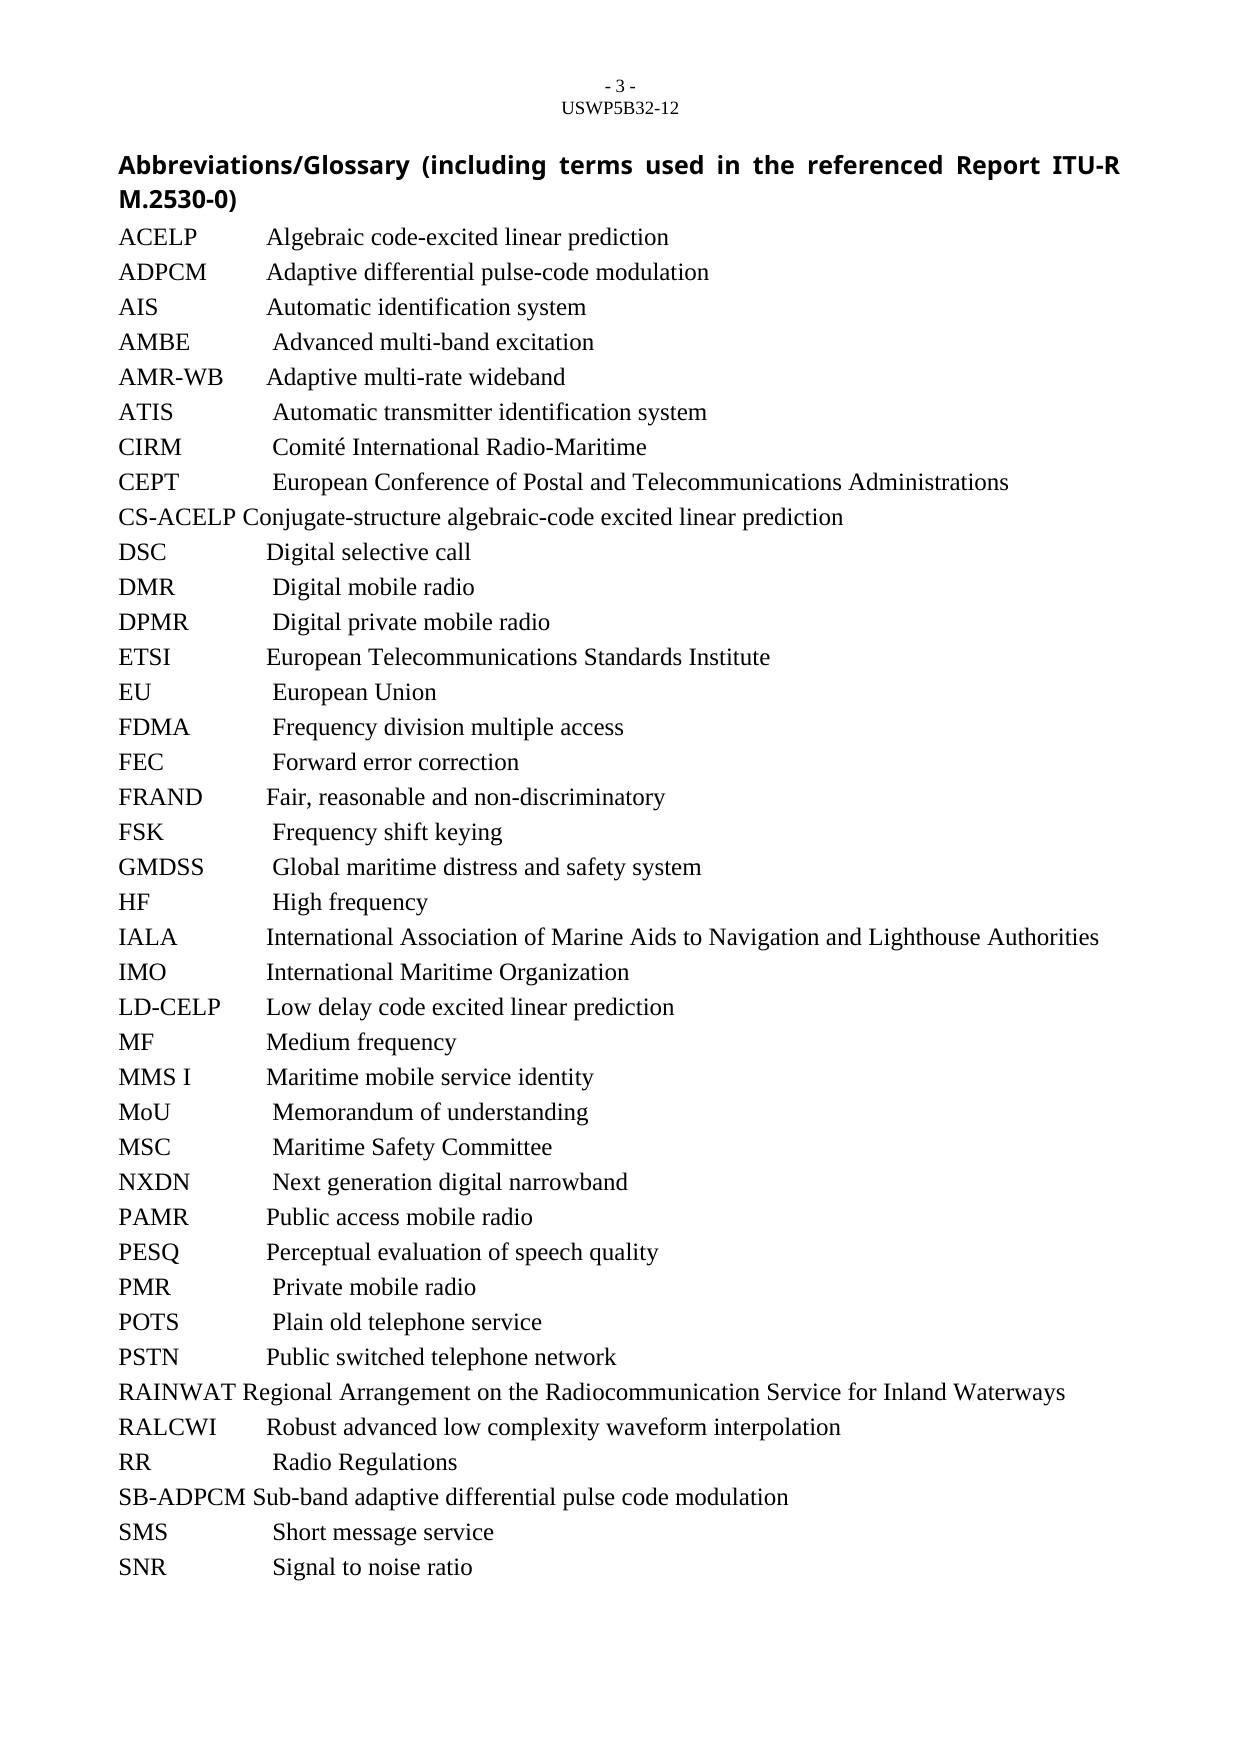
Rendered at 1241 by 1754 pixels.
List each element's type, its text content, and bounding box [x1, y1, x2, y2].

text CEPT European Conference of Postal and Telecommunications Administrations [118, 467, 1122, 496]
text AMBE Advanced multi-band excitation [118, 327, 1122, 356]
text HF High frequency [118, 887, 1122, 916]
text DPMR Digital private mobile radio [118, 607, 1122, 636]
text IALA International Association of Marine Aids to Navigation and Lighthouse Authorities [118, 922, 1122, 951]
text AMR-WB Adaptive multi-rate wideband [118, 362, 1122, 391]
text DMR Digital mobile radio [118, 572, 1122, 601]
text SMS Short message service [118, 1517, 1122, 1546]
text PMR Private mobile radio [118, 1272, 1122, 1301]
text SNR Signal to noise ratio [118, 1552, 1122, 1581]
text GMDSS Global maritime distress and safety system [118, 852, 1122, 881]
text ACELP Algebraic code-excited linear prediction [118, 222, 1122, 251]
text EU European Union [118, 677, 1122, 706]
text FRAND Fair, reasonable and non-discriminatory [118, 782, 1122, 811]
text FDMA Frequency division multiple access [118, 712, 1122, 741]
text NXDN Next generation digital narrowband [118, 1167, 1122, 1196]
text MoU Memorandum of understanding [118, 1097, 1122, 1126]
text MF Medium frequency [118, 1027, 1122, 1056]
text CS-ACELP Conjugate-structure algebraic-code excited linear prediction [118, 502, 1122, 531]
text CIRM Comité International Radio-Maritime [118, 432, 1122, 461]
text ATIS Automatic transmitter identification system [118, 397, 1122, 426]
text PESQ Perceptual evaluation of speech quality [118, 1237, 1122, 1266]
text IMO International Maritime Organization [118, 957, 1122, 986]
text FEC Forward error correction [118, 747, 1122, 776]
text RR Radio Regulations [118, 1447, 1122, 1476]
text LD-CELP Low delay code excited linear prediction [118, 992, 1122, 1021]
text MMS I Maritime mobile service identity [118, 1062, 1122, 1091]
text SB-ADPCM Sub-band adaptive differential pulse code modulation [118, 1482, 1122, 1511]
text RAINWAT Regional Arrangement on the Radiocommunication Service for Inland Waterways [118, 1377, 1122, 1406]
text MSC Maritime Safety Committee [118, 1132, 1122, 1161]
text ADPCM Adaptive differential pulse-code modulation [118, 257, 1122, 286]
text DSC Digital selective call [118, 537, 1122, 566]
text PAMR Public access mobile radio [118, 1202, 1122, 1231]
text ETSI European Telecommunications Standards Institute [118, 642, 1122, 671]
text AIS Automatic identification system [118, 292, 1122, 321]
text POTS Plain old telephone service [118, 1307, 1122, 1336]
text FSK Frequency shift keying [118, 817, 1122, 846]
text PSTN Public switched telephone network [118, 1342, 1122, 1371]
text RALCWI Robust advanced low complexity waveform interpolation [118, 1412, 1122, 1441]
subtitle Abbreviations/Glossary (including terms used in the referenced Report ITU-R M.2530-0) [118, 148, 1122, 216]
